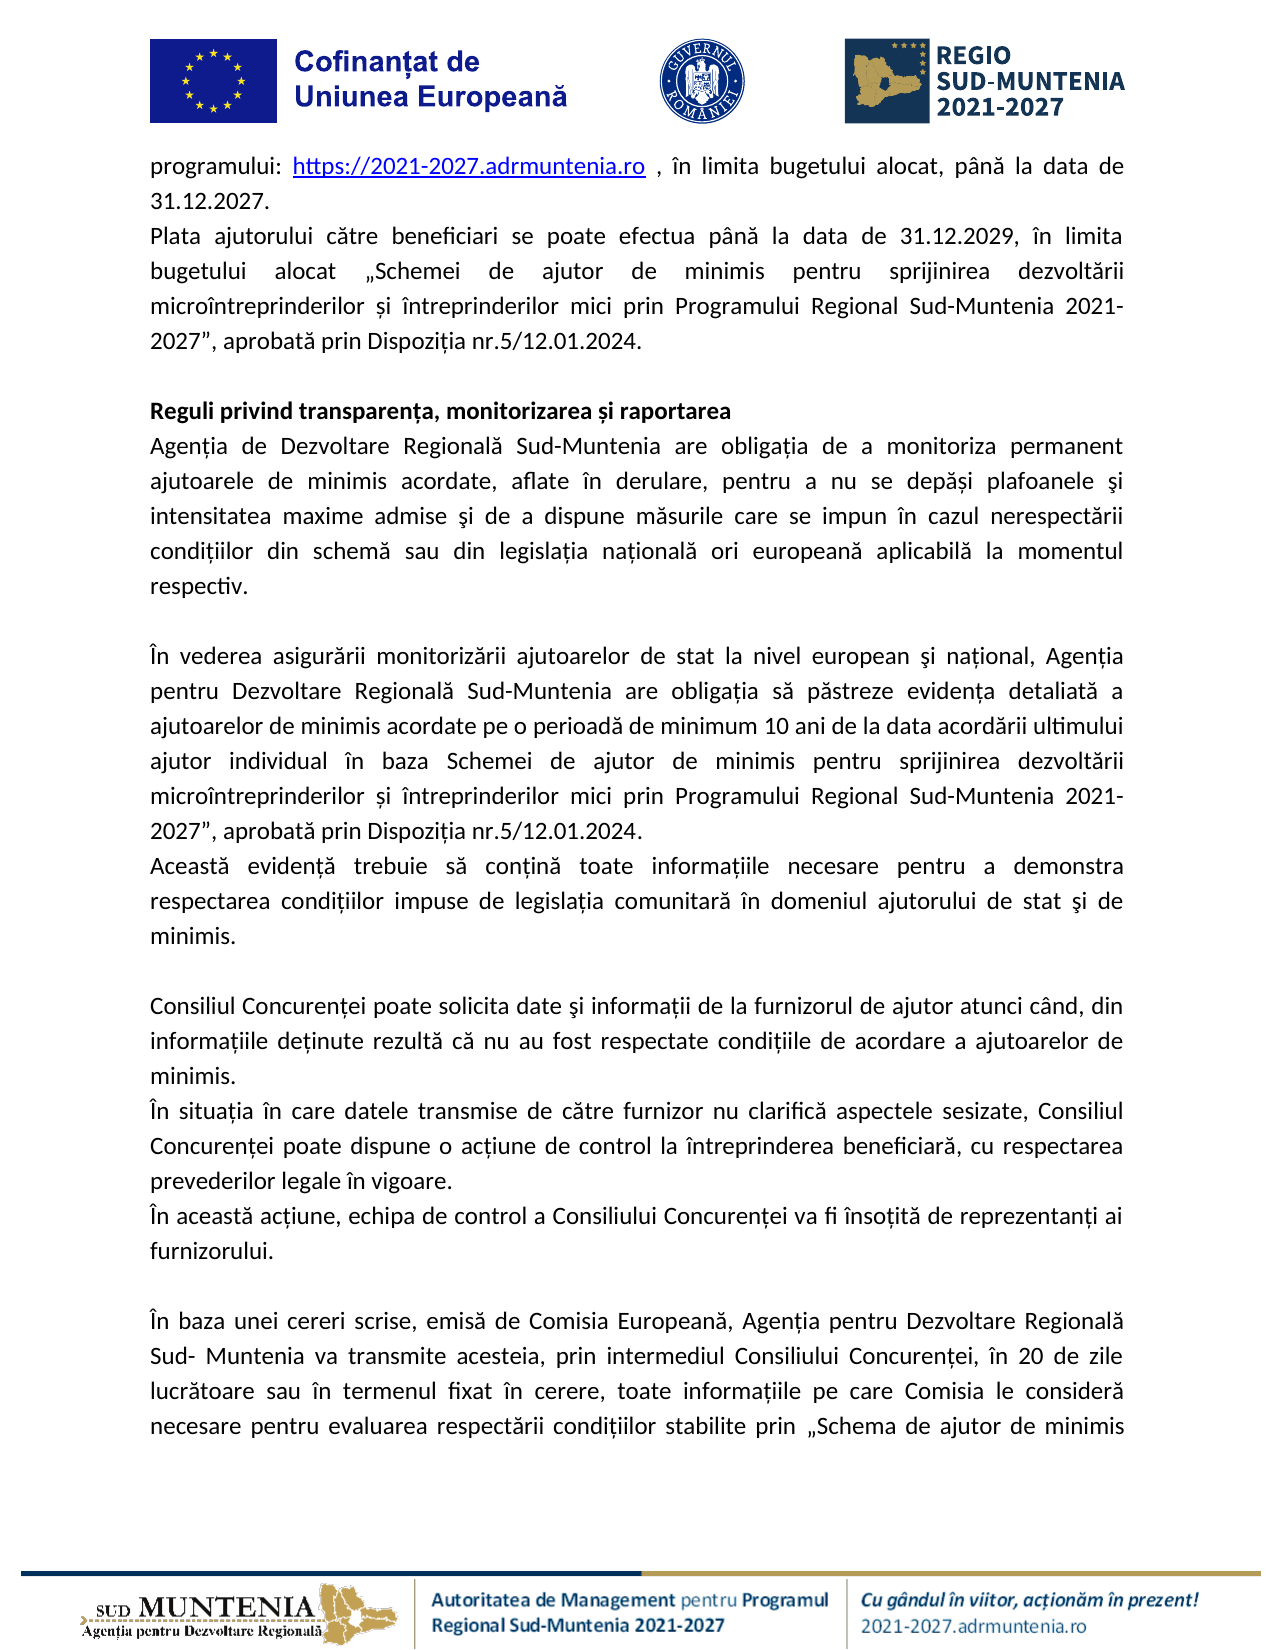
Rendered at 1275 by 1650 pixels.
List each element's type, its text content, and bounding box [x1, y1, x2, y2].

text Consiliul Concurenței poate solicita date şi informații de la furnizorul de ajutor atunci când, din informațiile deținute rezultă că nu au fost respectate condițiile de acordare a ajutoarelor de minimis. [150, 990, 1125, 1091]
text Agenția de Dezvoltare Regională Sud-Muntenia are obligația de a monitoriza permanent ajutoarele de minimis acordate, aflate în derulare, pentru a nu se depăși plafoanele şi intensitatea maxime admise şi de a dispune măsurile care se impun în cazul nerespectării condițiilor din schemă sau din legislația națională ori europeană aplicabilă la momentul respectiv. [150, 430, 1125, 601]
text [150, 150, 1125, 216]
picture [21, 1571, 1262, 1650]
text În această acțiune, echipa de control a Consiliului Concurenței va fi însoțită de reprezentanți ai furnizorului. [150, 1200, 1125, 1266]
text Această evidență trebuie să conțină toate informațiile necesare pentru a demonstra respectarea condițiilor impuse de legislația comunitară în domeniul ajutorului de stat şi de minimis. [150, 850, 1125, 951]
text În vederea asigurării monitorizării ajutoarelor de stat la nivel european şi național, Agenția pentru Dezvoltare Regională Sud-Muntenia are obligația să păstreze evidența detaliată a ajutoarelor de minimis acordate pe o perioadă de minimum 10 ani de la data acordării ultimului ajutor individual în baza Schemei de ajutor de minimis pentru sprijinirea dezvoltării microîntreprinderilor și întreprinderilor mici prin Programului Regional Sud-Muntenia 2021-2027”, aprobată prin Dispoziția nr.5/12.01.2024. [150, 640, 1125, 846]
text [150, 1305, 1125, 1441]
text Plata ajutorului către beneficiari se poate efectua până la data de 31.12.2029, în limita bugetului alocat „Schemei de ajutor de minimis pentru sprijinirea dezvoltării microîntreprinderilor și întreprinderilor mici prin Programului Regional Sud-Muntenia 2021-2027”, aprobată prin Dispoziția nr.5/12.01.2024. [150, 220, 1125, 356]
text În situația în care datele transmise de către furnizor nu clarifică aspectele sesizate, Consiliul Concurenței poate dispune o acțiune de control la întreprinderea beneficiară, cu respectarea prevederilor legale în vigoare. [150, 1095, 1125, 1196]
text Reguli privind transparența, monitorizarea și raportarea [150, 395, 1125, 426]
